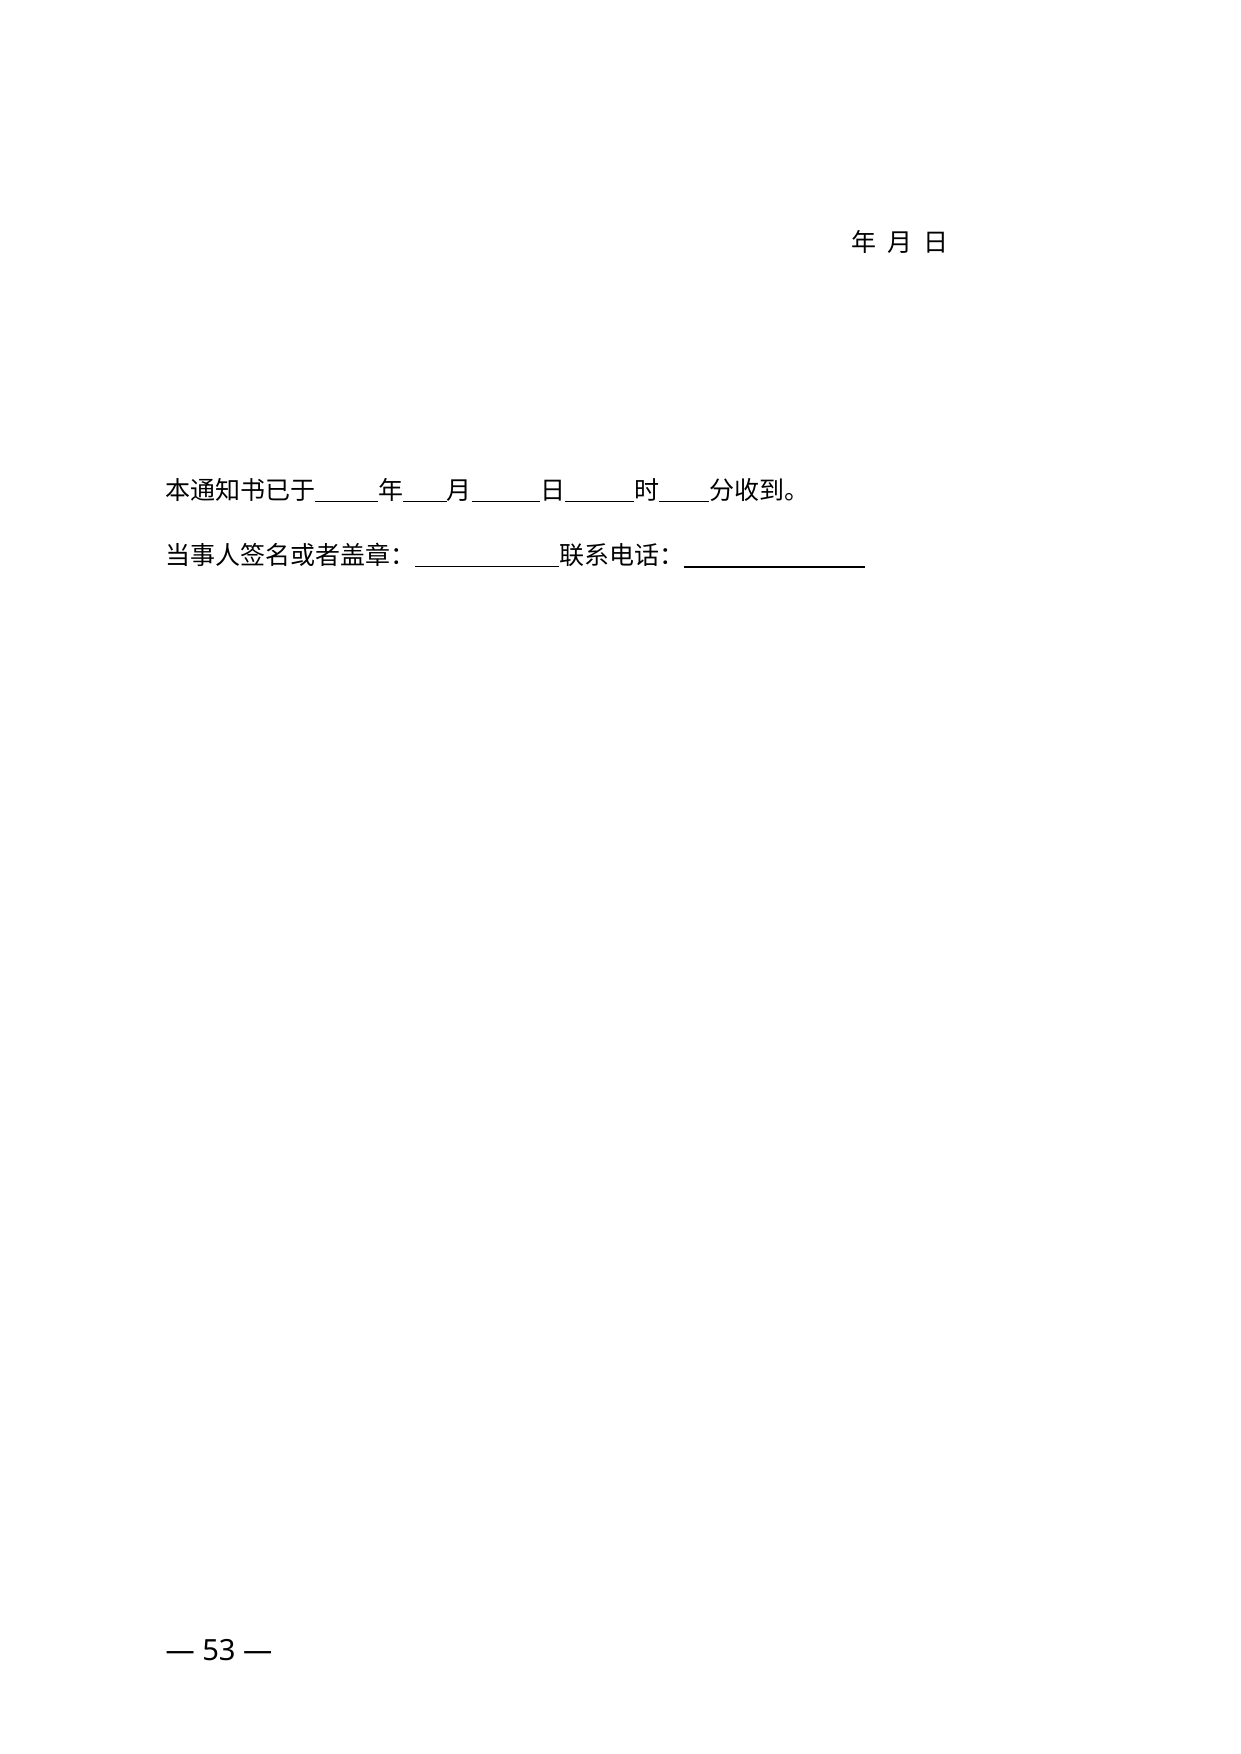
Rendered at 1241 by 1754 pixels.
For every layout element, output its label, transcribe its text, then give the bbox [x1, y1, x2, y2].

text 当事人签名或者盖章： 联系电话： [165, 521, 1087, 586]
text 年 月 日 [165, 208, 1021, 273]
text 本通知书已于 年 月 日 时 分收到。 [165, 456, 1087, 521]
